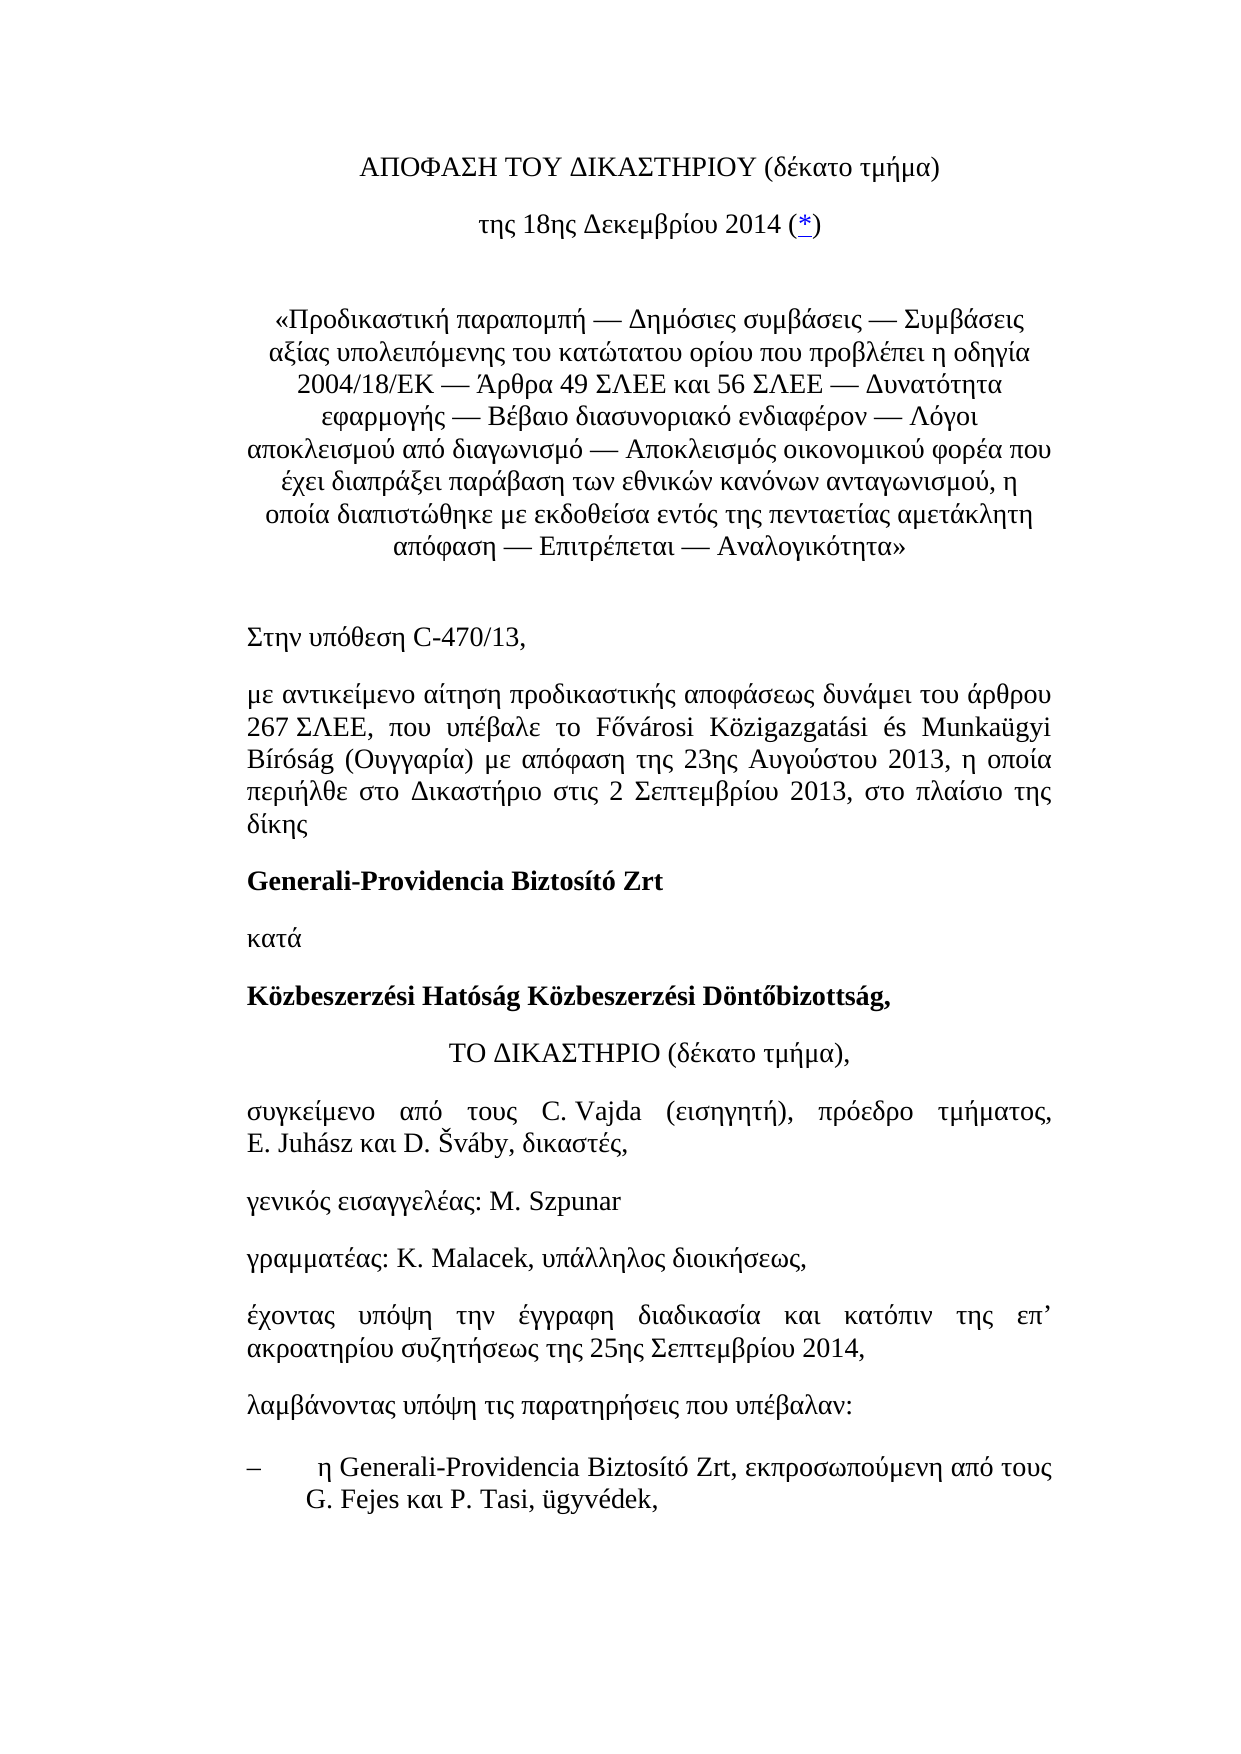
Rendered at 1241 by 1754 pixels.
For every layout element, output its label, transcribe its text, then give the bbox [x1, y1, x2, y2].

text έχοντας υπόψη την έγγραφη διαδικασία και κατόπιν της επ’ ακροατηρίου συζητήσεως της 25ης Σεπτεμβρίου 2014, [247, 1298, 1053, 1363]
text Közbeszerzési Hatóság Közbeszerzési Döntőbizottság, [247, 979, 1053, 1011]
text AΠΟΦΑΣΗ ΤΟΥ ΔΙΚΑΣΤΗΡΙΟΥ (δέκατο τμήμα) [247, 150, 1053, 182]
text Στην υπόθεση C-470/13, [247, 620, 1053, 652]
text ΤΟ ΔΙΚΑΣΤΗΡΙΟ (δέκατο τμήμα), [247, 1036, 1053, 1069]
text γενικός εισαγγελέας: M. Szpunar [247, 1183, 1053, 1216]
text λαμβάνοντας υπόψη τις παρατηρήσεις που υπέβαλαν: [247, 1388, 1053, 1421]
text με αντικείμενο αίτηση προδικαστικής αποφάσεως δυνάμει του άρθρου 267 ΣΛΕΕ, που υπέβαλε το Fővárosi Közigazgatási és Munkaügyi Bíróság (Ουγγαρία) με απόφαση της 23ης Αυγούστου 2013, η οποία περιήλθε στο Δικαστήριο στις 2 Σεπτεμβρίου 2013, στο πλαίσιο της δίκης [247, 677, 1053, 839]
text κατά [247, 922, 1053, 954]
text «Προδικαστική παραπομπή — Δημόσιες συμβάσεις — Συμβάσεις αξίας υπολειπόμενης του κατώτατου ορίου που προβλέπει η οδηγία 2004/18/ΕΚ — Άρθρα 49 ΣΛΕΕ και 56 ΣΛΕΕ — Δυνατότητα εφαρμογής — Βέβαιο διασυνοριακό ενδιαφέρον — Λόγοι αποκλεισμού από διαγωνισμό — Αποκλεισμός οικονομικού φορέα που έχει διαπράξει παράβαση των εθνικών κανόνων ανταγωνισμού, η οποία διαπιστώθηκε με εκδοθείσα εντός της πενταετίας αμετάκλητη απόφαση — Επιτρέπεται — Αναλογικότητα» [247, 302, 1053, 561]
text Generali-Providencia Biztosító Zrt [247, 864, 1053, 897]
text γραμματέας: K. Malacek, υπάλληλος διοικήσεως, [247, 1241, 1053, 1273]
text της 18ης Δεκεμβρίου 2014 (*) [247, 207, 1053, 240]
text συγκείμενο από τους C. Vajda (εισηγητή), πρόεδρο τμήματος, E. Juhász και D. Šváby, δικαστές, [247, 1094, 1053, 1158]
text – η Generali-Providencia Biztosító Zrt, εκπροσωπούμενη από τους G. Fejes και P. Tasi, ügyvédek, [247, 1450, 1053, 1514]
